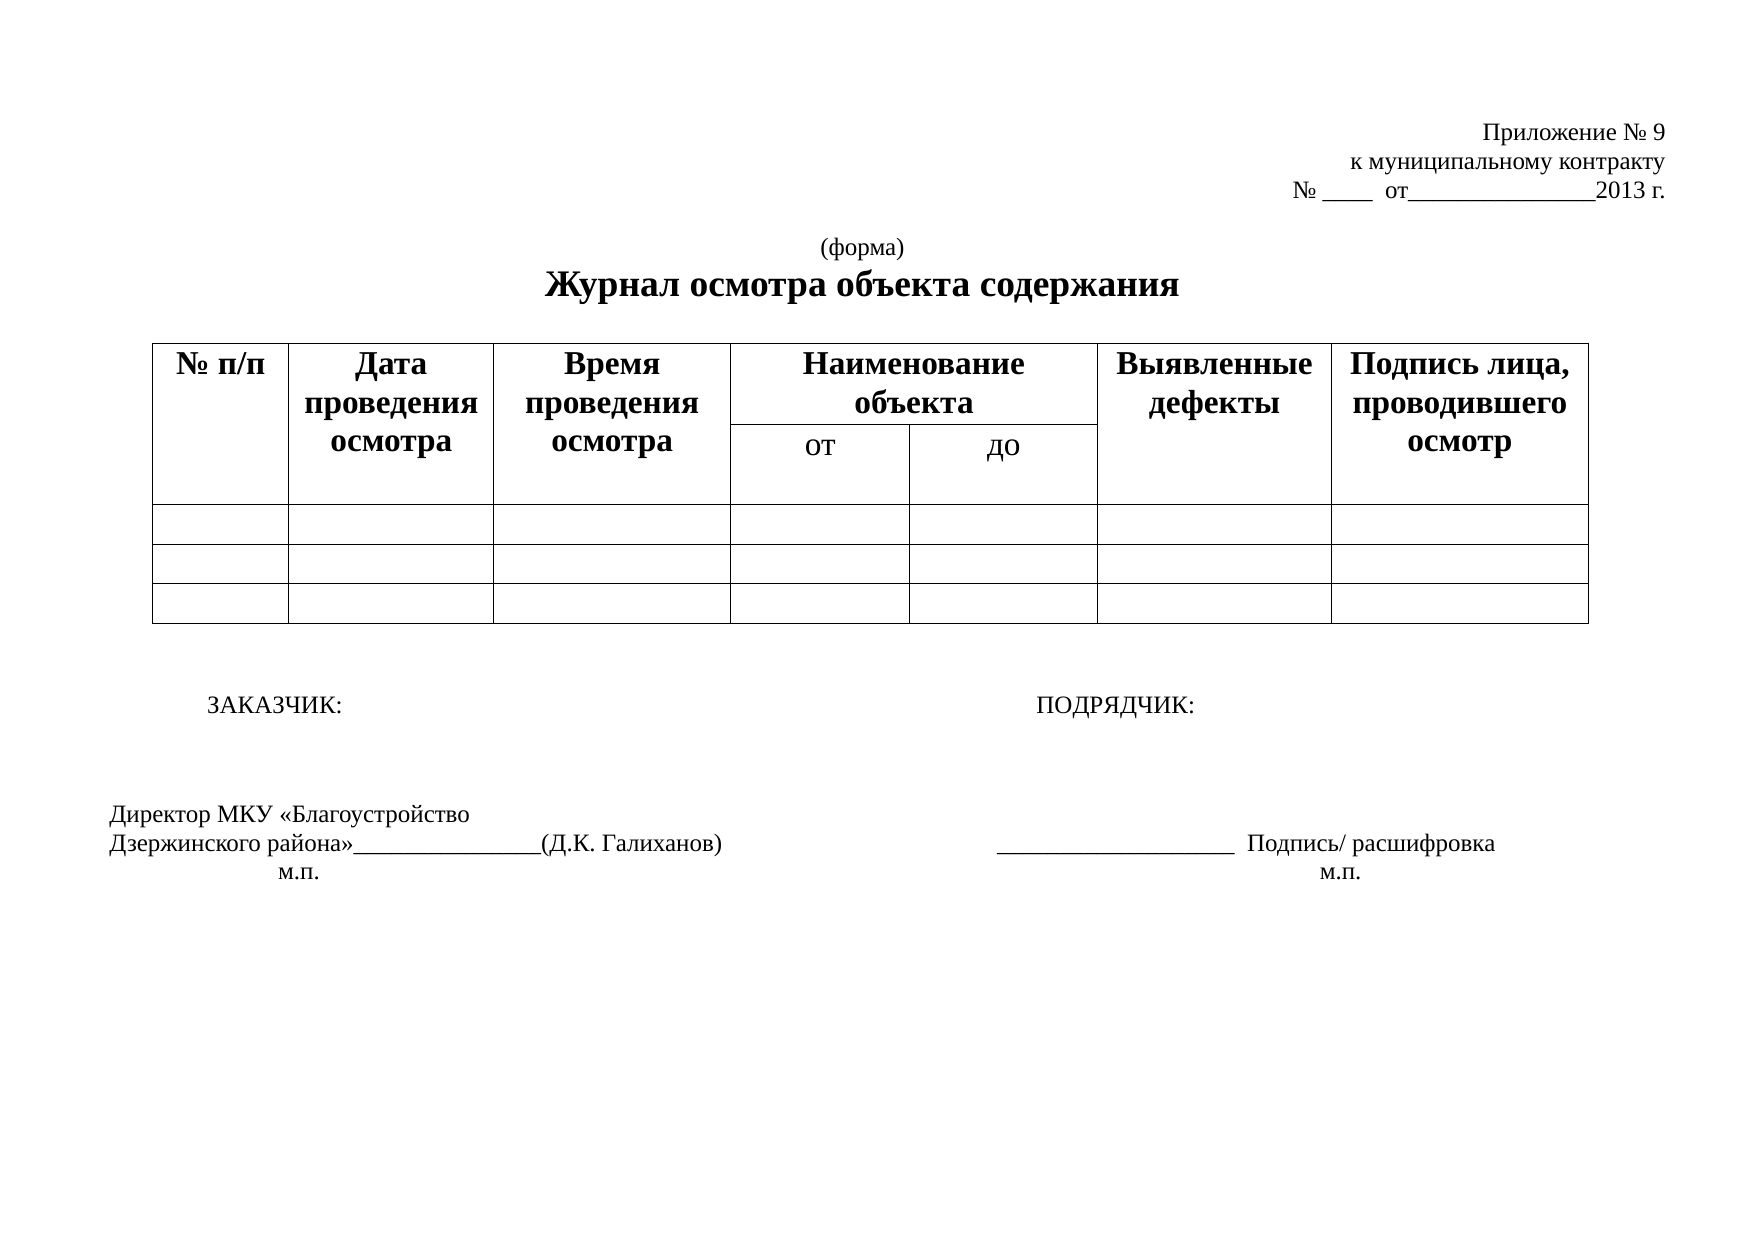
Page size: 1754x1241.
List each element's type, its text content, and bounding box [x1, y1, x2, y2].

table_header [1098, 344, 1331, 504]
text к муниципальному контракту [59, 146, 1665, 175]
text Журнал осмотра объекта содержания [59, 261, 1665, 304]
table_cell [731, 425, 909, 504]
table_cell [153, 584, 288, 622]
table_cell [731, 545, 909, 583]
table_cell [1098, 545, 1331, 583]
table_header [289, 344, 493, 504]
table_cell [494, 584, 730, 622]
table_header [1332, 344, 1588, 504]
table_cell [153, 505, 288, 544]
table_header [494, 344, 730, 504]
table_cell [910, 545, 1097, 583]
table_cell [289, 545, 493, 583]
text № ____ от_______________2013 г. [59, 175, 1665, 204]
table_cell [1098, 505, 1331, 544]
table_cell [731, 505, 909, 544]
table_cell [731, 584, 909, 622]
text Дзержинского района»_______________(Д.К. Галиханов) ___________________ Подпись/ расшифровка [59, 828, 1665, 856]
text Директор МКУ «Благоустройство [59, 799, 1665, 828]
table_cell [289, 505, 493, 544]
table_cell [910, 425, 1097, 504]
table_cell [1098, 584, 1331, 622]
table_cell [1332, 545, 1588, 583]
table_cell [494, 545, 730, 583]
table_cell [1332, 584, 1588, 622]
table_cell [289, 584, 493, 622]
text ЗАКАЗЧИК: ПОДРЯДЧИК: [133, 691, 1665, 719]
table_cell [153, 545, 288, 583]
text м.п. м.п. [59, 856, 1665, 885]
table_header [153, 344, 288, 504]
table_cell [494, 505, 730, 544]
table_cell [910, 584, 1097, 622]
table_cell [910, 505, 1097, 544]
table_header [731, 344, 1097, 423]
text (форма) [59, 232, 1665, 261]
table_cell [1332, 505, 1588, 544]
text Приложение № 9 [59, 117, 1665, 146]
